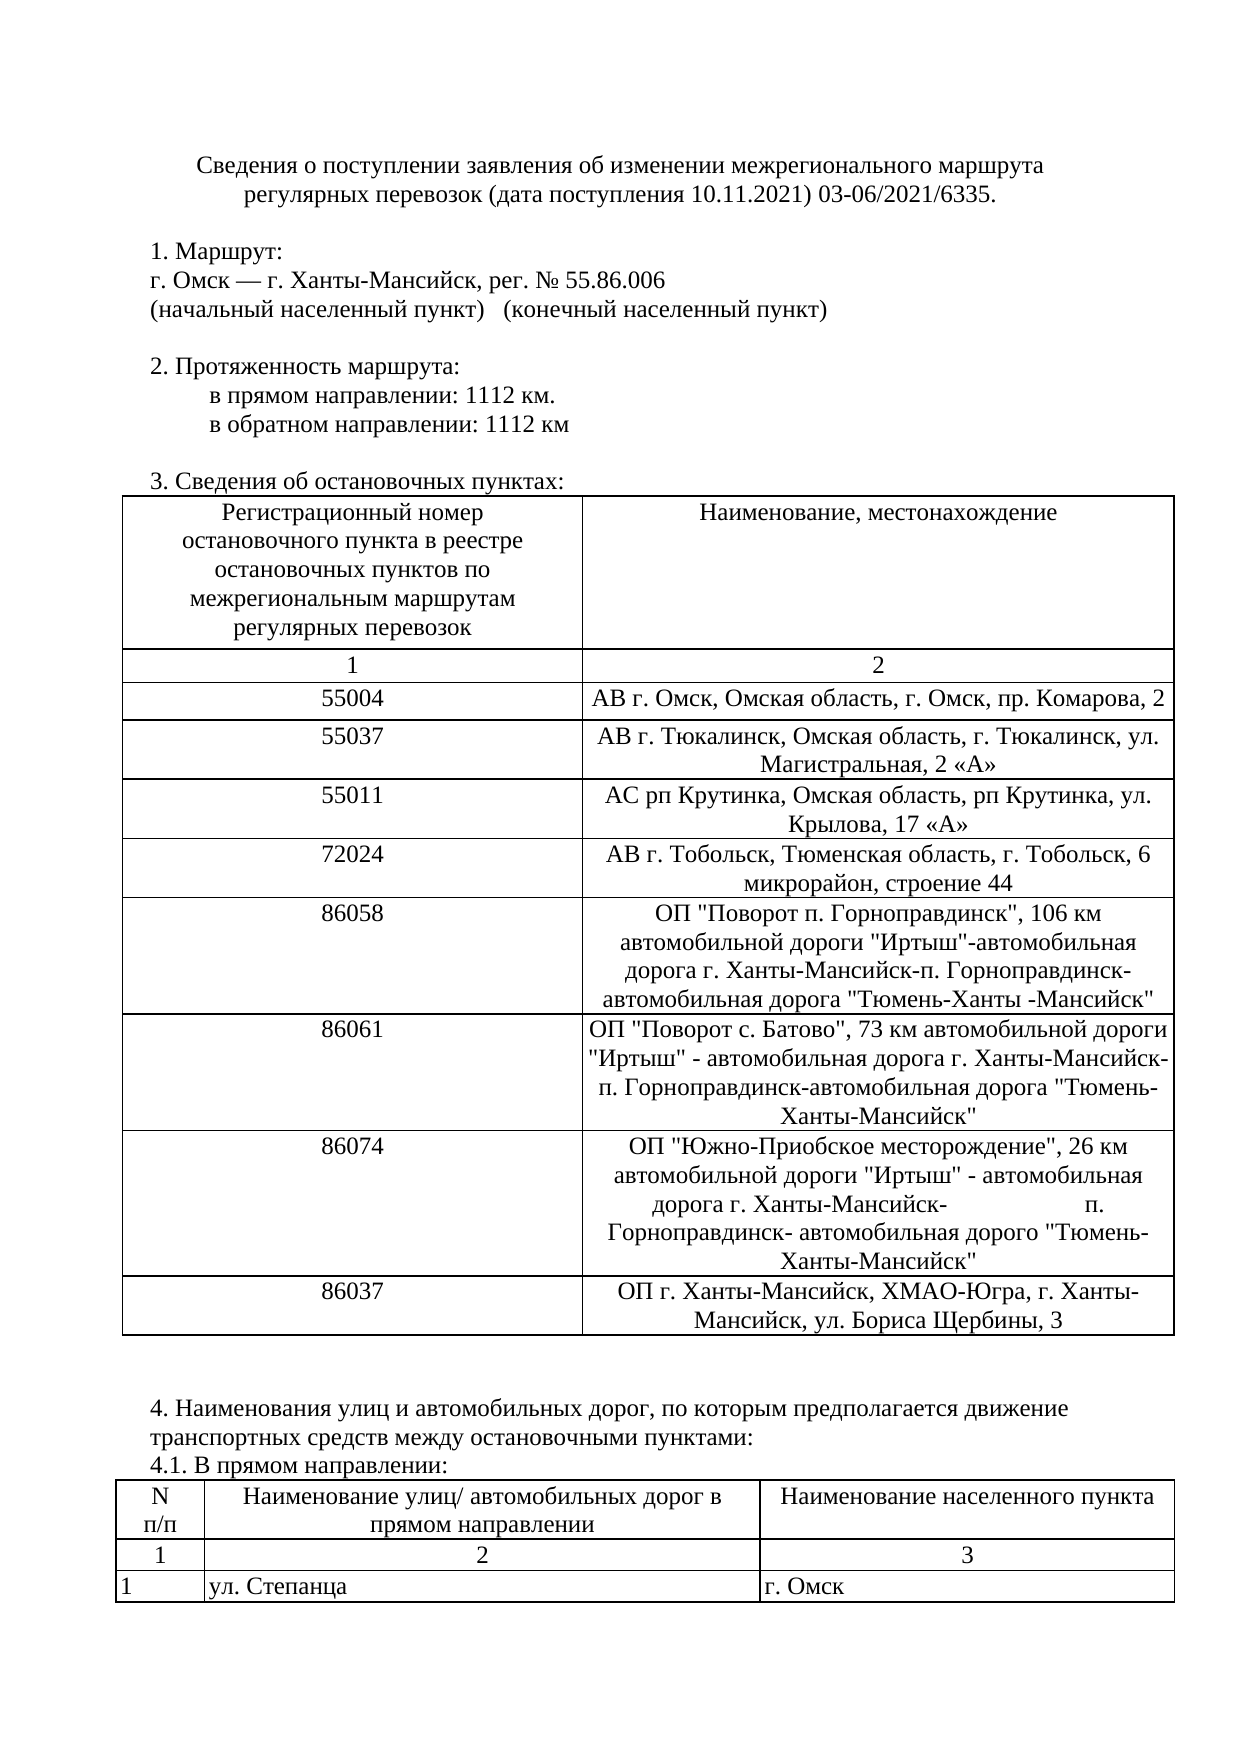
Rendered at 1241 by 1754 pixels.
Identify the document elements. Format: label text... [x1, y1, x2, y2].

table_cell ул. Степанца [205, 1571, 759, 1601]
table_cell 86074 [123, 1131, 582, 1275]
table_cell 86058 [123, 898, 582, 1013]
table_header Наименование улиц/ автомобильных дорог в прямом направлении [205, 1481, 759, 1538]
table_cell 1 [117, 1540, 204, 1570]
text г. Омск — г. Ханты-Мансийск, рег. № 55.86.006 [150, 265, 1090, 294]
text 1. Маршрут: [150, 236, 1090, 265]
table_cell 55011 [123, 780, 582, 837]
text в обратном направлении: 1112 км [150, 409, 1090, 437]
table_cell 1 [117, 1571, 204, 1601]
table_header Наименование, местонахождение [583, 497, 1173, 648]
text 4. Наименования улиц и автомобильных дорог, по которым предполагается движение транспортных средств между остановочными пунктами: [150, 1393, 1090, 1451]
table_cell 86037 [123, 1277, 582, 1334]
table_cell 1 [123, 650, 582, 681]
table_cell АВ г. Омск, Омская область, г. Омск, пр. Комарова, 2 [583, 683, 1173, 719]
table_cell 2 [583, 650, 1173, 681]
table_cell АС рп Крутинка, Омская область, рп Крутинка, ул. Крылова, 17 «А» [583, 780, 1173, 837]
table_cell ОП "Поворот п. Горноправдинск", 106 км автомобильной дороги "Иртыш"-автомобильная дорога г. Ханты-Мансийск-п. Горноправдинск- автомобильная дорога "Тюмень-Ханты -Мансийск" [583, 898, 1173, 1013]
table_cell ОП "Южно-Приобское месторождение", 26 км автомобильной дороги "Иртыш" - автомобильная дорога г. Ханты-Мансийск- п. Горноправдинск- автомобильная дорого "Тюмень-Ханты-Мансийск" [583, 1131, 1173, 1275]
text Сведения о поступлении заявления об изменении межрегионального маршрута регулярных перевозок (дата поступления 10.11.2021) 03-06/2021/6335. [150, 150, 1090, 207]
table_cell 55037 [123, 721, 582, 778]
table_cell 2 [205, 1540, 759, 1570]
table_cell 55004 [123, 683, 582, 719]
table_cell 3 [761, 1540, 1174, 1570]
table_header Регистрационный номер остановочного пункта в реестре остановочных пунктов по межрегиональным маршрутам регулярных перевозок [123, 497, 582, 648]
text в прямом направлении: 1112 км. [150, 380, 1090, 409]
table_cell 72024 [123, 839, 582, 896]
table_header Наименование населенного пункта [761, 1481, 1174, 1538]
table_cell ОП "Поворот с. Батово", 73 км автомобильной дороги "Иртыш" - автомобильная дорога г. Ханты-Мансийск-п. Горноправдинск-автомобильная дорога "Тюмень-Ханты-Мансийск" [583, 1015, 1173, 1129]
table_cell г. Омск [761, 1571, 1174, 1601]
text (начальный населенный пункт) (конечный населенный пункт) [150, 294, 1090, 322]
text 2. Протяженность маршрута: [150, 351, 1090, 380]
table_cell ОП г. Ханты-Мансийск, ХМАО-Югра, г. Ханты-Мансийск, ул. Бориса Щербины, 3 [583, 1277, 1173, 1334]
table_cell 86061 [123, 1015, 582, 1129]
text 4.1. В прямом направлении: [150, 1451, 1090, 1479]
table_header N п/п [117, 1481, 204, 1538]
table_cell АВ г. Тобольск, Тюменская область, г. Тобольск, 6 микрорайон, строение 44 [583, 839, 1173, 896]
table_cell АВ г. Тюкалинск, Омская область, г. Тюкалинск, ул. Магистральная, 2 «А» [583, 721, 1173, 778]
text 3. Сведения об остановочных пунктах: [150, 466, 1090, 495]
